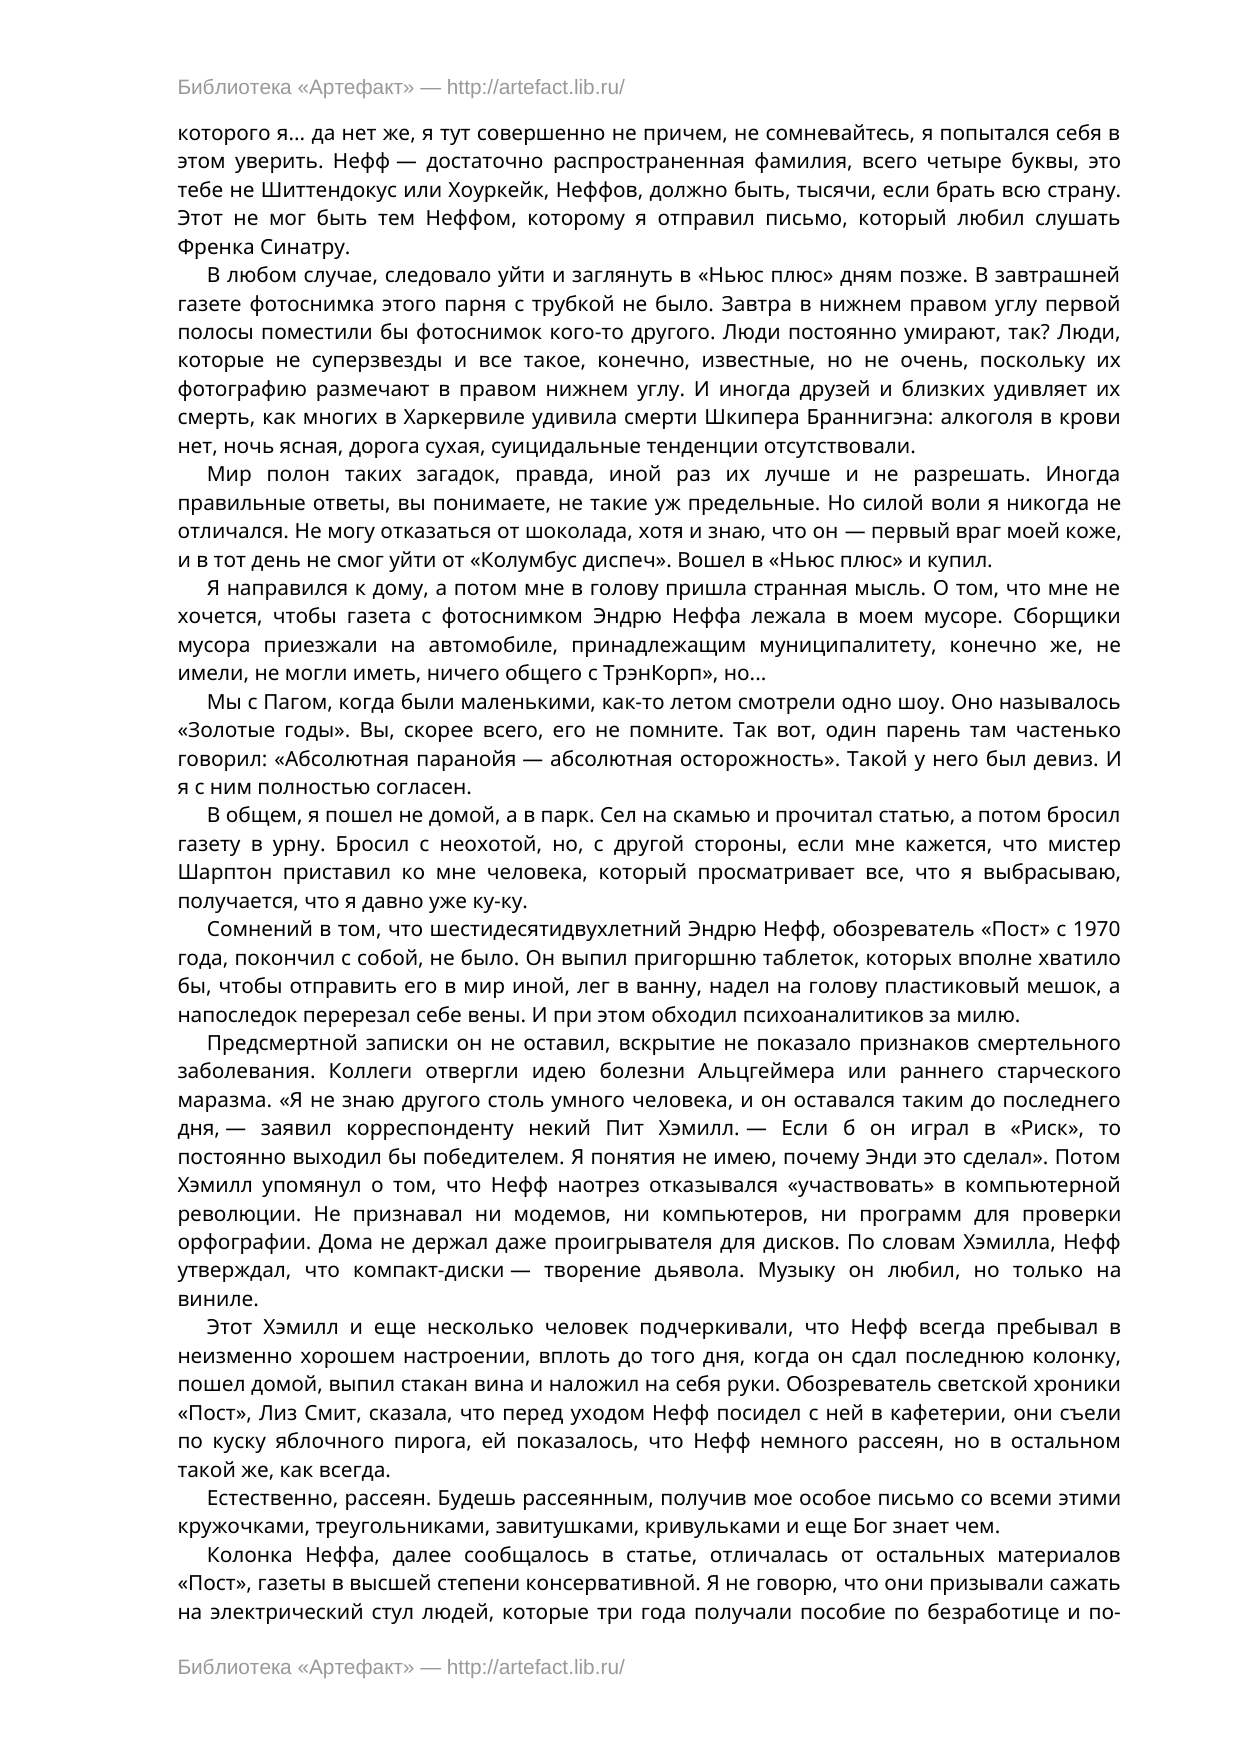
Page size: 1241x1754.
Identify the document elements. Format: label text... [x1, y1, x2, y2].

text Мы с Пагом, когда были маленькими, как-то летом смотрели одно шоу. Оно называлось «Золотые годы». Вы, скорее всего, его не помните. Так вот, один парень там частенько говорил: «Абсолютная паранойя — абсолютная осторожность». Такой у него был девиз. И я с ним полностью согласен. [177, 687, 1122, 801]
text Этот Хэмилл и еще несколько человек подчеркивали, что Нефф всегда пребывал в неизменно хорошем настроении, вплоть до того дня, когда он сдал последнюю колонку, пошел домой, выпил стакан вина и наложил на себя руки. Обозреватель светской хроники «Пост», Лиз Смит, сказала, что перед уходом Нефф посидел с ней в кафетерии, они съели по куску яблочного пирога, ей показалось, что Нефф немного рассеян, но в остальном такой же, как всегда. [177, 1312, 1122, 1483]
text Мир полон таких загадок, правда, иной раз их лучше и не разрешать. Иногда правильные ответы, вы понимаете, не такие уж предельные. Но силой воли я никогда не отличался. Не могу отказаться от шоколада, хотя и знаю, что он — первый враг моей коже, и в тот день не смог уйти от «Колумбус диспеч». Вошел в «Ньюс плюс» и купил. [177, 459, 1122, 573]
text Сомнений в том, что шестидесятидвухлетний Эндрю Нефф, обозреватель «Пост» с 1970 года, покончил с собой, не было. Он выпил пригоршню таблеток, которых вполне хватило бы, чтобы отправить его в мир иной, лег в ванну, надел на голову пластиковый мешок, а напоследок перерезал себе вены. И при этом обходил психоаналитиков за милю. [177, 914, 1122, 1028]
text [177, 118, 1122, 260]
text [177, 1540, 1122, 1625]
text В любом случае, следовало уйти и заглянуть в «Ньюс плюс» дням позже. В завтрашней газете фотоснимка этого парня с трубкой не было. Завтра в нижнем правом углу первой полосы поместили бы фотоснимок кого-то другого. Люди постоянно умирают, так? Люди, которые не суперзвезды и все такое, конечно, известные, но не очень, поскольку их фотографию размечают в правом нижнем углу. И иногда друзей и близких удивляет их смерть, как многих в Харкервиле удивила смерти Шкипера Браннигэна: алкоголя в крови нет, ночь ясная, дорога сухая, суицидальные тенденции отсутствовали. [177, 260, 1122, 459]
text Предсмертной записки он не оставил, вскрытие не показало признаков смертельного заболевания. Коллеги отвергли идею болезни Альцгеймера или раннего старческого маразма. «Я не знаю другого столь умного человека, и он оставался таким до последнего дня, — заявил корреспонденту некий Пит Хэмилл. — Если б он играл в «Риск», то постоянно выходил бы победителем. Я понятия не имею, почему Энди это сделал». Потом Хэмилл упомянул о том, что Нефф наотрез отказывался «участвовать» в компьютерной революции. Не признавал ни модемов, ни компьютеров, ни программ для проверки орфографии. Дома не держал даже проигрывателя для дисков. По словам Хэмилла, Нефф утверждал, что компакт-диски — творение дьявола. Музыку он любил, но только на виниле. [177, 1028, 1122, 1312]
text В общем, я пошел не домой, а в парк. Сел на скамью и прочитал статью, а потом бросил газету в урну. Бросил с неохотой, но, с другой стороны, если мне кажется, что мистер Шарптон приставил ко мне человека, который просматривает все, что я выбрасываю, получается, что я давно уже ку-ку. [177, 801, 1122, 914]
text Естественно, рассеян. Будешь рассеянным, получив мое особое письмо со всеми этими кружочками, треугольниками, завитушками, кривульками и еще Бог знает чем. [177, 1483, 1122, 1540]
text Я направился к дому, а потом мне в голову пришла странная мысль. О том, что мне не хочется, чтобы газета с фотоснимком Эндрю Неффа лежала в моем мусоре. Сборщики мусора приезжали на автомобиле, принадлежащим муниципалитету, конечно же, не имели, не могли иметь, ничего общего с ТрэнКорп», но... [177, 573, 1122, 687]
